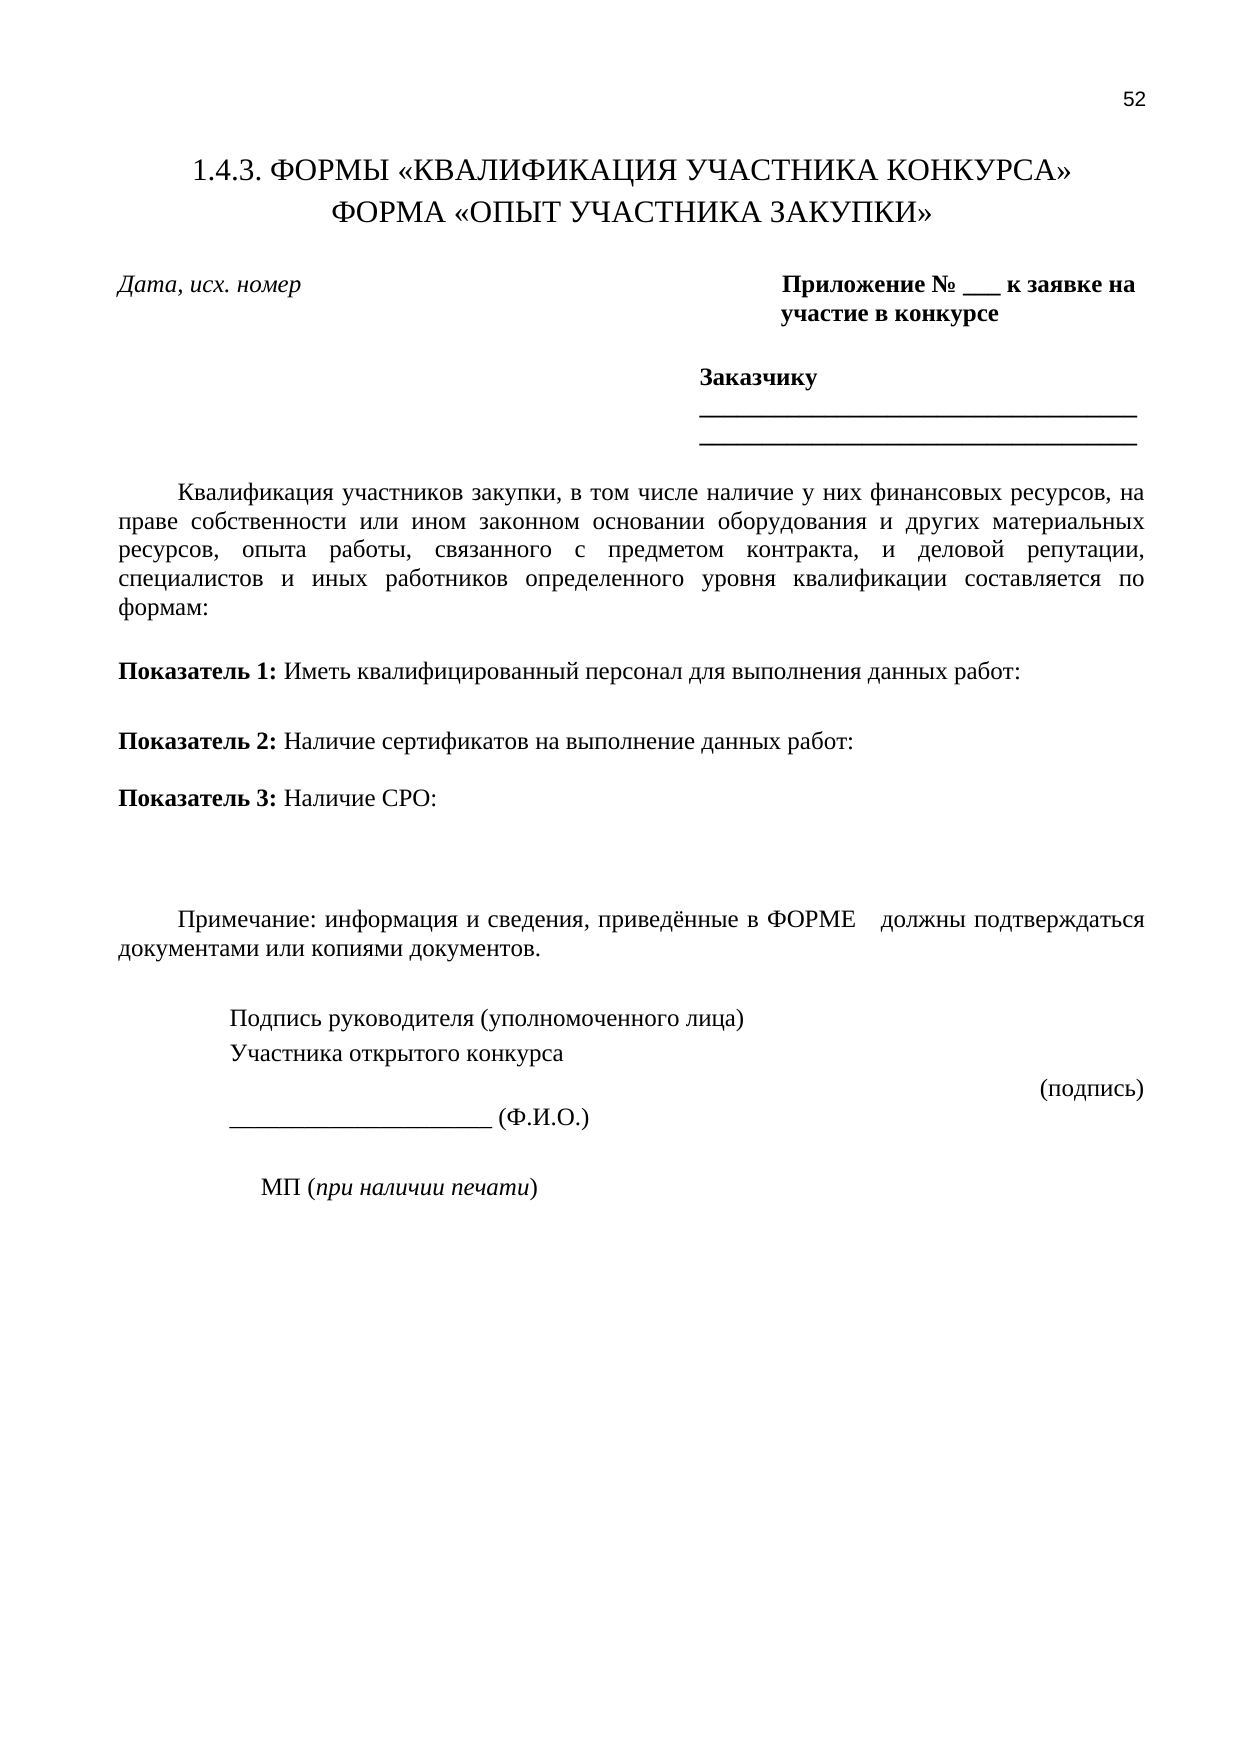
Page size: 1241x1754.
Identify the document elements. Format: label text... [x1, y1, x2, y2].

text Подпись руководителя (уполномоченного лица) [229, 1003, 1146, 1032]
subtitle ФОРМА «ОПЫТ УЧАСТНИКА ЗАКУПКИ» [118, 194, 1146, 230]
text Дата, исх. номер Приложение № ___ к заявке на [118, 269, 1146, 298]
text ______________________________________________________________________ [699, 391, 1146, 448]
text участие в конкурсе [718, 298, 1146, 327]
text Заказчику [699, 362, 1146, 391]
text Показатель 1: Иметь квалифицированный персонал для выполнения данных работ: [118, 656, 1134, 684]
text Показатель 2: Наличие сертификатов на выполнение данных работ: [118, 726, 1146, 754]
text Квалификация участников закупки, в том числе наличие у них финансовых ресурсов, на праве собственности или ином законном основании оборудования и других материальных ресурсов, опыта работы, связанного с предметом контракта, и деловой репутации, специалистов и иных работников определенного уровня квалификации составляется по формам: [118, 477, 1146, 621]
text (подпись) _____________________ (Ф.И.О.) [229, 1073, 1146, 1131]
text Примечание: информация и сведения, приведённые в ФОРМЕ должны подтверждаться документами или копиями документов. [118, 904, 1146, 962]
text МП (при наличии печати) [229, 1172, 1146, 1201]
subtitle 1.4.3. ФОРМЫ «КВАЛИФИКАЦИЯ УЧАСТНИКА КОНКУРСА» [118, 152, 1146, 187]
text Показатель 3: Наличие СРО: [118, 783, 1146, 812]
text Участника открытого конкурса [229, 1038, 1146, 1067]
